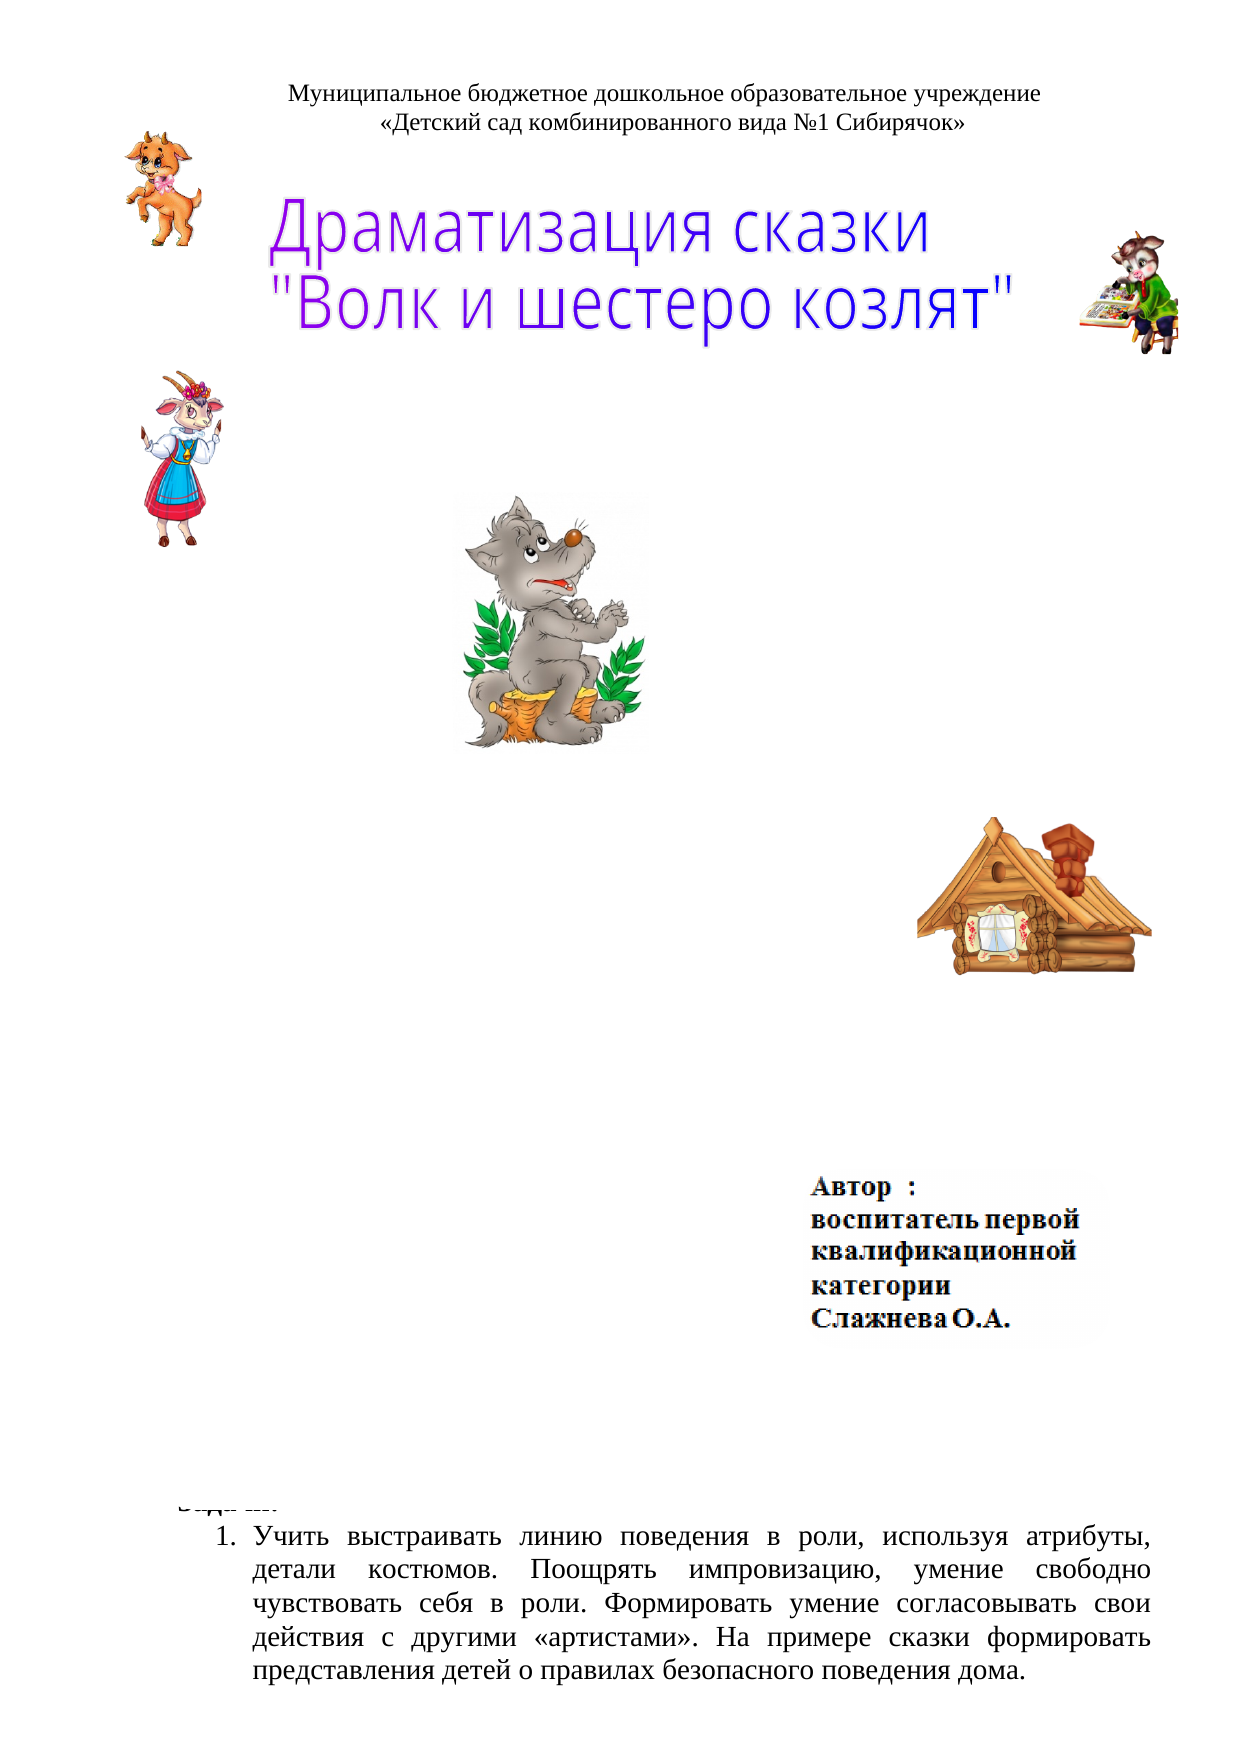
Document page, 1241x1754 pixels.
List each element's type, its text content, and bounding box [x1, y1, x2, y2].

picture [123, 130, 202, 247]
list Учить выстраивать линию поведения в роли, используя атрибуты, детали костюмов. Поощрять импровизацию, умение свободно чувствовать себя в роли. Формировать умение согласовывать свои действия с другими «артистами». На примере сказки формировать представления детей о правилах безопасного поведения дома. [215, 1518, 1152, 1686]
text Муниципальное бюджетное дошкольное образовательное учреждение [177, 78, 1152, 107]
text Задачи: [177, 1484, 1152, 1518]
text «Детский сад комбинированного вида №1 Сибирячок» [177, 107, 1152, 135]
picture [452, 492, 654, 752]
picture [1078, 230, 1178, 353]
picture [814, 1181, 1101, 1339]
picture [133, 362, 228, 549]
picture [917, 817, 1152, 982]
